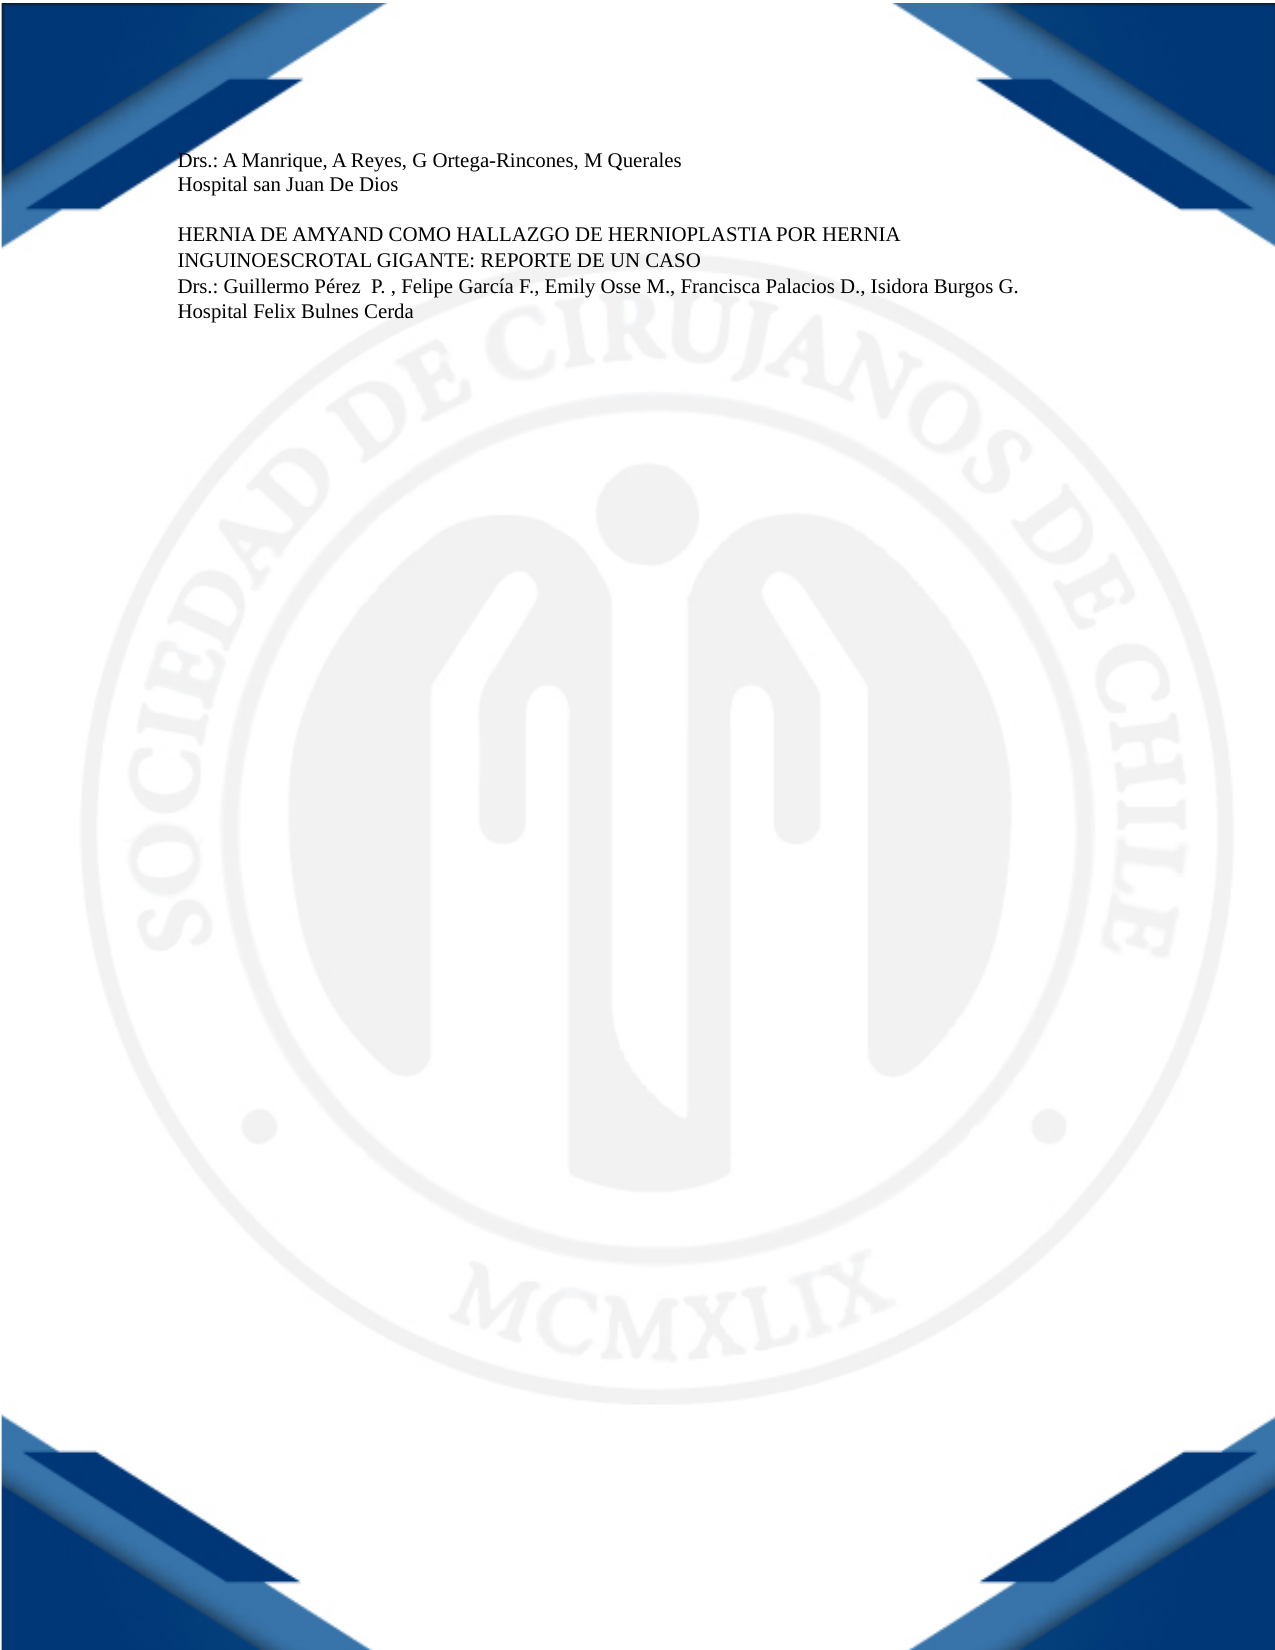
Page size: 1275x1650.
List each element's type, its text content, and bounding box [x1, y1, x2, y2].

text HERNIA DE AMYAND COMO HALLAZGO DE HERNIOPLASTIA POR HERNIA INGUINOESCROTAL GIGANTE: REPORTE DE UN CASO Drs.: Guillermo Pérez P. , Felipe García F., Emily Osse M., Francisca Palacios D., Isidora Burgos G. Hospital Felix Bulnes Cerda [177, 196, 1098, 323]
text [177, 148, 1098, 196]
picture [1, 3, 1275, 1650]
